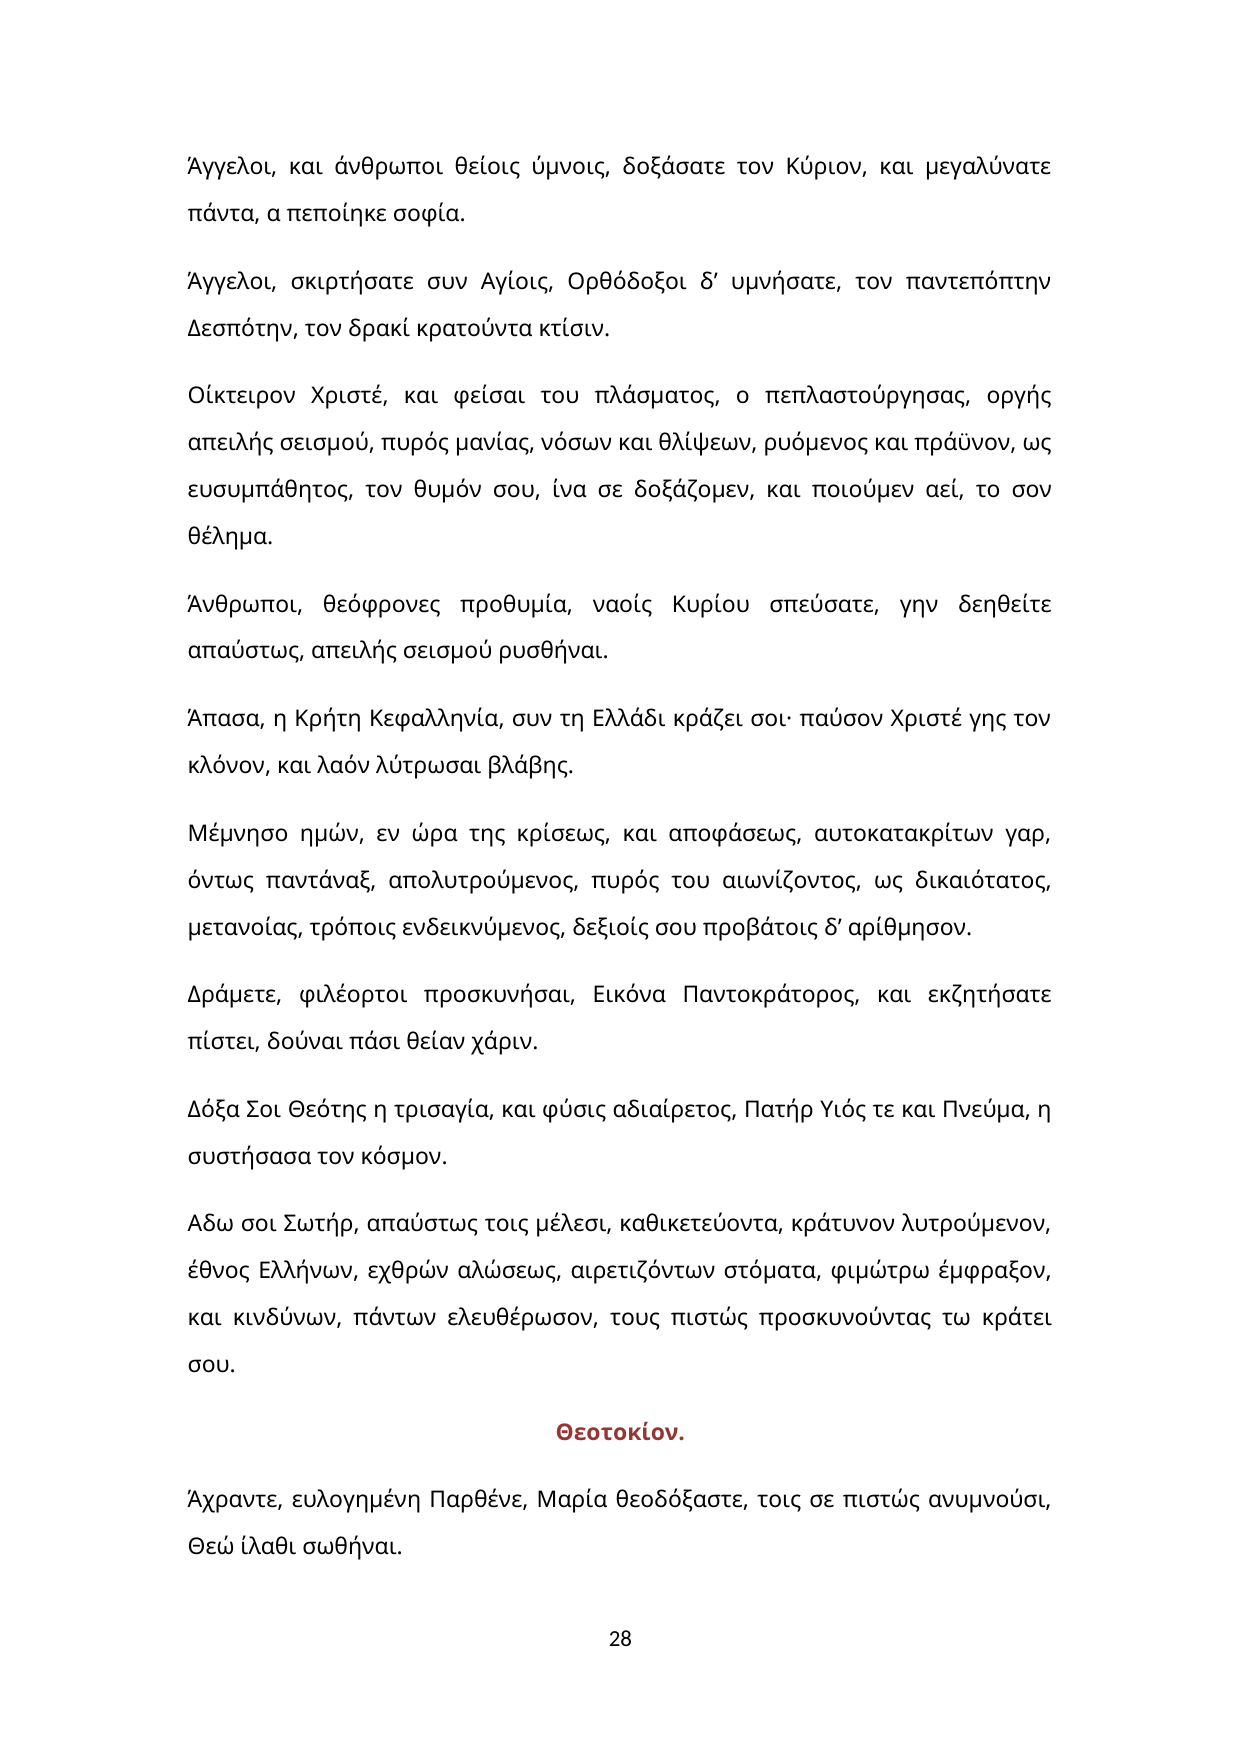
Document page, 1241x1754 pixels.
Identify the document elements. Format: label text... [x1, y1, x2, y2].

text Δόξα Σοι Θεότης η τρισαγία, και φύσις αδιαίρετος, Πατήρ Υιός τε και Πνεύμα, η συστήσασα τον κόσμον. [187, 1093, 1053, 1171]
text Οίκτειρον Χριστέ, και φείσαι του πλάσματος, ο πεπλαστούργησας, οργής απειλής σεισμού, πυρός μανίας, νόσων και θλίψεων, ρυόμενος και πράϋνον, ως ευσυμπάθητος, τον θυμόν σου, ίνα σε δοξάζομεν, και ποιούμεν αεί, το σον θέλημα. [187, 379, 1053, 551]
text Άνθρωποι, θεόφρονες προθυμία, ναοίς Κυρίου σπεύσατε, γην δεηθείτε απαύστως, απειλής σεισμού ρυσθήναι. [187, 587, 1053, 666]
text Μέμνησο ημών, εν ώρα της κρίσεως, και αποφάσεως, αυτοκατακρίτων γαρ, όντως παντάναξ, απολυτρούμενος, πυρός του αιωνίζοντος, ως δικαιότατος, μετανοίας, τρόποις ενδεικνύμενος, δεξιοίς σου προβάτοις δ’ αρίθμησον. [187, 817, 1053, 942]
text Άγγελοι, σκιρτήσατε συν Αγίοις, Ορθόδοξοι δ’ υμνήσατε, τον παντεπόπτην Δεσπότην, τον δρακί κρατούντα κτίσιν. [187, 264, 1053, 343]
text Άχραντε, ευλογημένη Παρθένε, Μαρία θεοδόξαστε, τοις σε πιστώς ανυμνούσι, Θεώ ίλαθι σωθήναι. [187, 1483, 1053, 1561]
text Άγγελοι, και άνθρωποι θείοις ύμνοις, δοξάσατε τον Κύριον, και μεγαλύνατε πάντα, α πεποίηκε σοφία. [187, 150, 1053, 228]
text Δράμετε, φιλέορτοι προσκυνήσαι, Εικόνα Παντοκράτορος, και εκζητήσατε πίστει, δούναι πάσι θείαν χάριν. [187, 978, 1053, 1056]
text Αδω σοι Σωτήρ, απαύστως τοις μέλεσι, καθικετεύοντα, κράτυνον λυτρούμενον, έθνος Ελλήνων, εχθρών αλώσεως, αιρετιζόντων στόματα, φιμώτρω έμφραξον, και κινδύνων, πάντων ελευθέρωσον, τους πιστώς προσκυνούντας τω κράτει σου. [187, 1207, 1053, 1379]
text Άπασα, η Κρήτη Κεφαλληνία, συν τη Ελλάδι κράζει σοι· παύσον Χριστέ γης τον κλόνον, και λαόν λύτρωσαι βλάβης. [187, 702, 1053, 780]
text Θεοτοκίον. [187, 1416, 1053, 1447]
